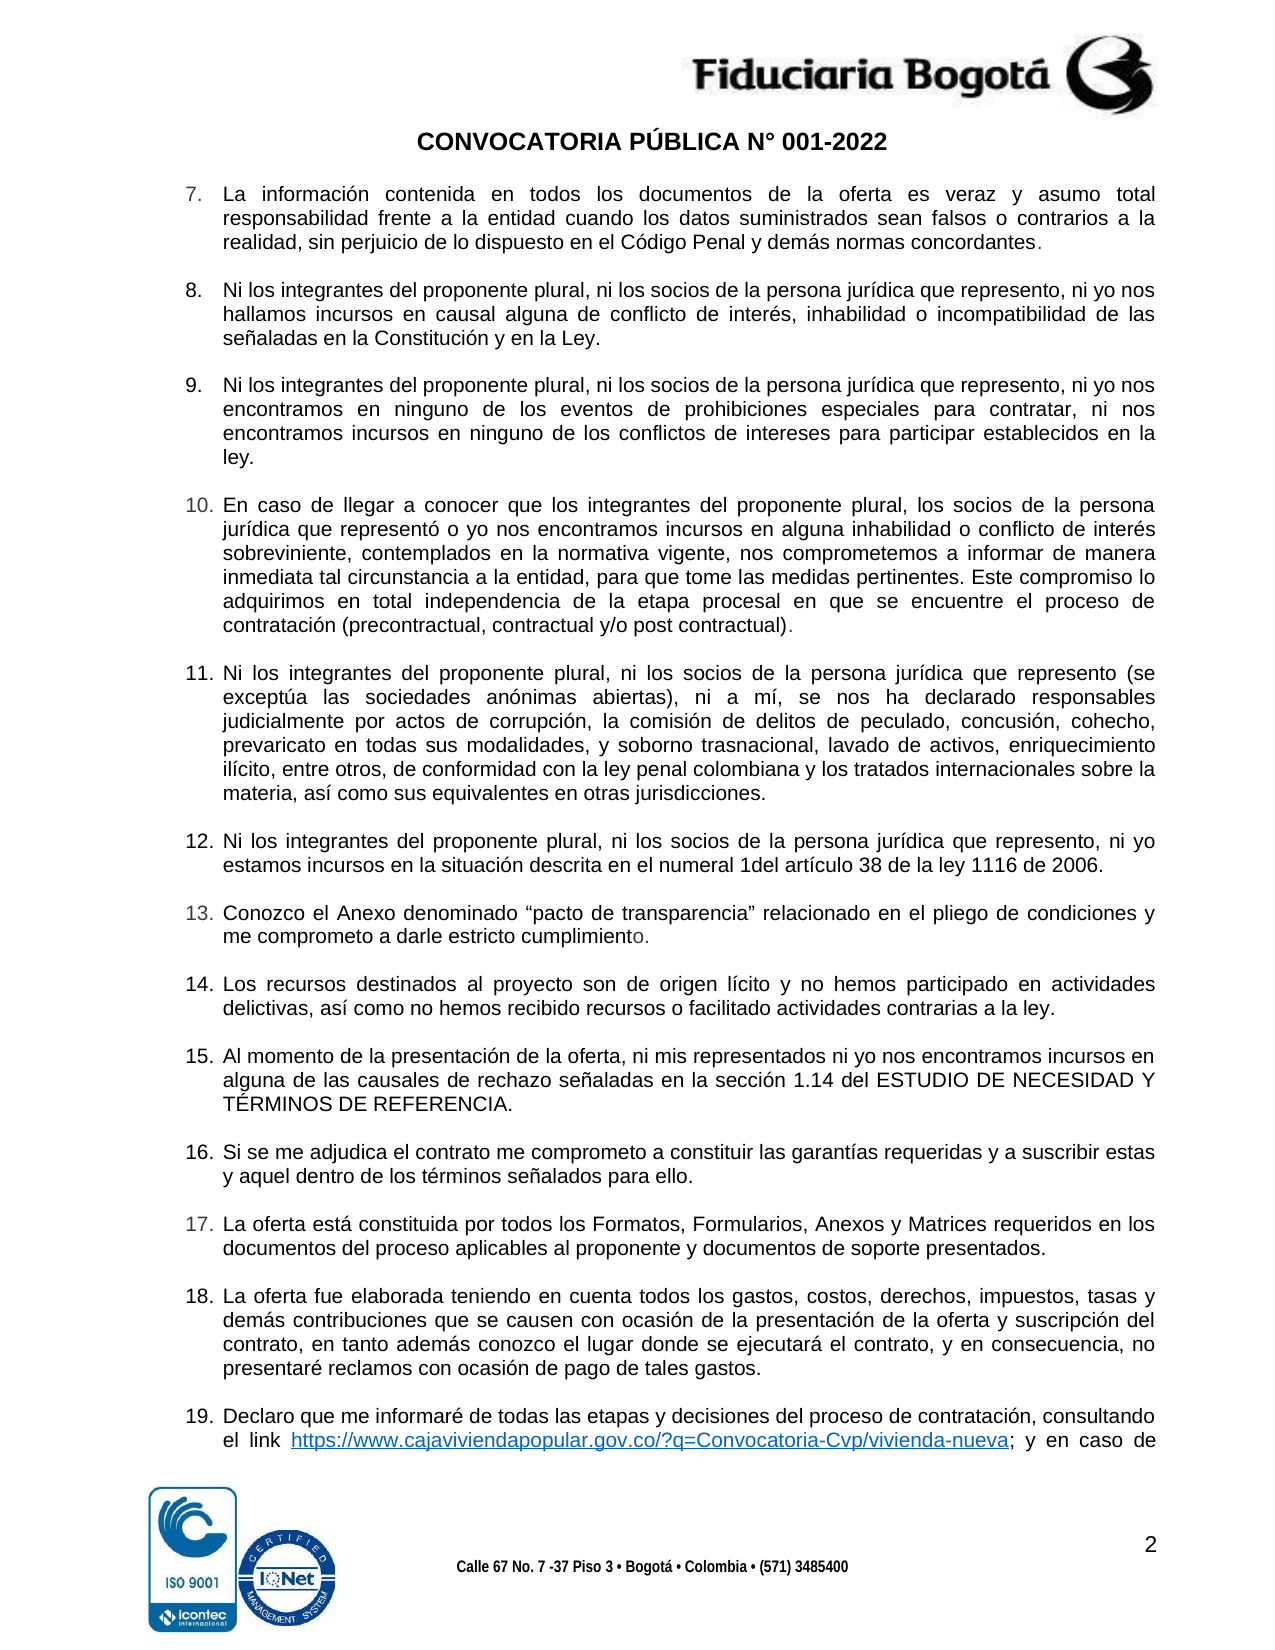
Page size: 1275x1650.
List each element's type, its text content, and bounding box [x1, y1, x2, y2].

list Ni los integrantes del proponente plural, ni los socios de la persona jurídica que represento, ni yo estamos incursos en la situación descrita en el numeral 1del artículo 38 de la ley 1116 de 2006. [185, 828, 1157, 876]
list Ni los integrantes del proponente plural, ni los socios de la persona jurídica que represento, ni yo nos encontramos en ninguno de los eventos de prohibiciones especiales para contratar, ni nos encontramos incursos en ninguno de los conflictos de intereses para participar establecidos en la ley. [185, 373, 1157, 469]
list Ni los integrantes del proponente plural, ni los socios de la persona jurídica que represento (se exceptúa las sociedades anónimas abiertas), ni a mí, se nos ha declarado responsables judicialmente por actos de corrupción, la comisión de delitos de peculado, concusión, cohecho, prevaricato en todas sus modalidades, y soborno trasnacional, lavado de activos, enriquecimiento ilícito, entre otros, de conformidad con la ley penal colombiana y los tratados internacionales sobre la materia, así como sus equivalentes en otras jurisdicciones. [185, 661, 1157, 804]
list Conozco el Anexo denominado “pacto de transparencia” relacionado en el pliego de condiciones y me comprometo a darle estricto cumplimiento. [185, 900, 1157, 948]
list La oferta está constituida por todos los Formatos, Formularios, Anexos y Matrices requeridos en los documentos del proceso aplicables al proponente y documentos de soporte presentados. [185, 1212, 1157, 1260]
picture [681, 33, 1157, 120]
list En caso de llegar a conocer que los integrantes del proponente plural, los socios de la persona jurídica que representó o yo nos encontramos incursos en alguna inhabilidad o conflicto de interés sobreviniente, contemplados en la normativa vigente, nos comprometemos a informar de manera inmediata tal circunstancia a la entidad, para que tome las medidas pertinentes. Este compromiso lo adquirimos en total independencia de la etapa procesal en que se encuentre el proceso de contratación (precontractual, contractual y/o post contractual). [185, 493, 1157, 637]
list La oferta fue elaborada teniendo en cuenta todos los gastos, costos, derechos, impuestos, tasas y demás contribuciones que se causen con ocasión de la presentación de la oferta y suscripción del contrato, en tanto además conozco el lugar donde se ejecutará el contrato, y en consecuencia, no presentaré reclamos con ocasión de pago de tales gastos. [185, 1284, 1157, 1379]
picture [147, 1486, 336, 1633]
list Ni los integrantes del proponente plural, ni los socios de la persona jurídica que represento, ni yo nos hallamos incursos en causal alguna de conflicto de interés, inhabilidad o incompatibilidad de las señaladas en la Constitución y en la Ley. [185, 277, 1157, 349]
list Al momento de la presentación de la oferta, ni mis representados ni yo nos encontramos incursos en alguna de las causales de rechazo señaladas en la sección 1.14 del ESTUDIO DE NECESIDAD Y TÉRMINOS DE REFERENCIA. [185, 1044, 1157, 1116]
list Si se me adjudica el contrato me comprometo a constituir las garantías requeridas y a suscribir estas y aquel dentro de los términos señalados para ello. [185, 1140, 1157, 1188]
list Los recursos destinados al proyecto son de origen lícito y no hemos participado en actividades delictivas, así como no hemos recibido recursos o facilitado actividades contrarias a la ley. [185, 972, 1157, 1020]
list La información contenida en todos los documentos de la oferta es veraz y asumo total responsabilidad frente a la entidad cuando los datos suministrados sean falsos o contrarios a la realidad, sin perjuicio de lo dispuesto en el Código Penal y demás normas concordantes. [185, 182, 1157, 253]
